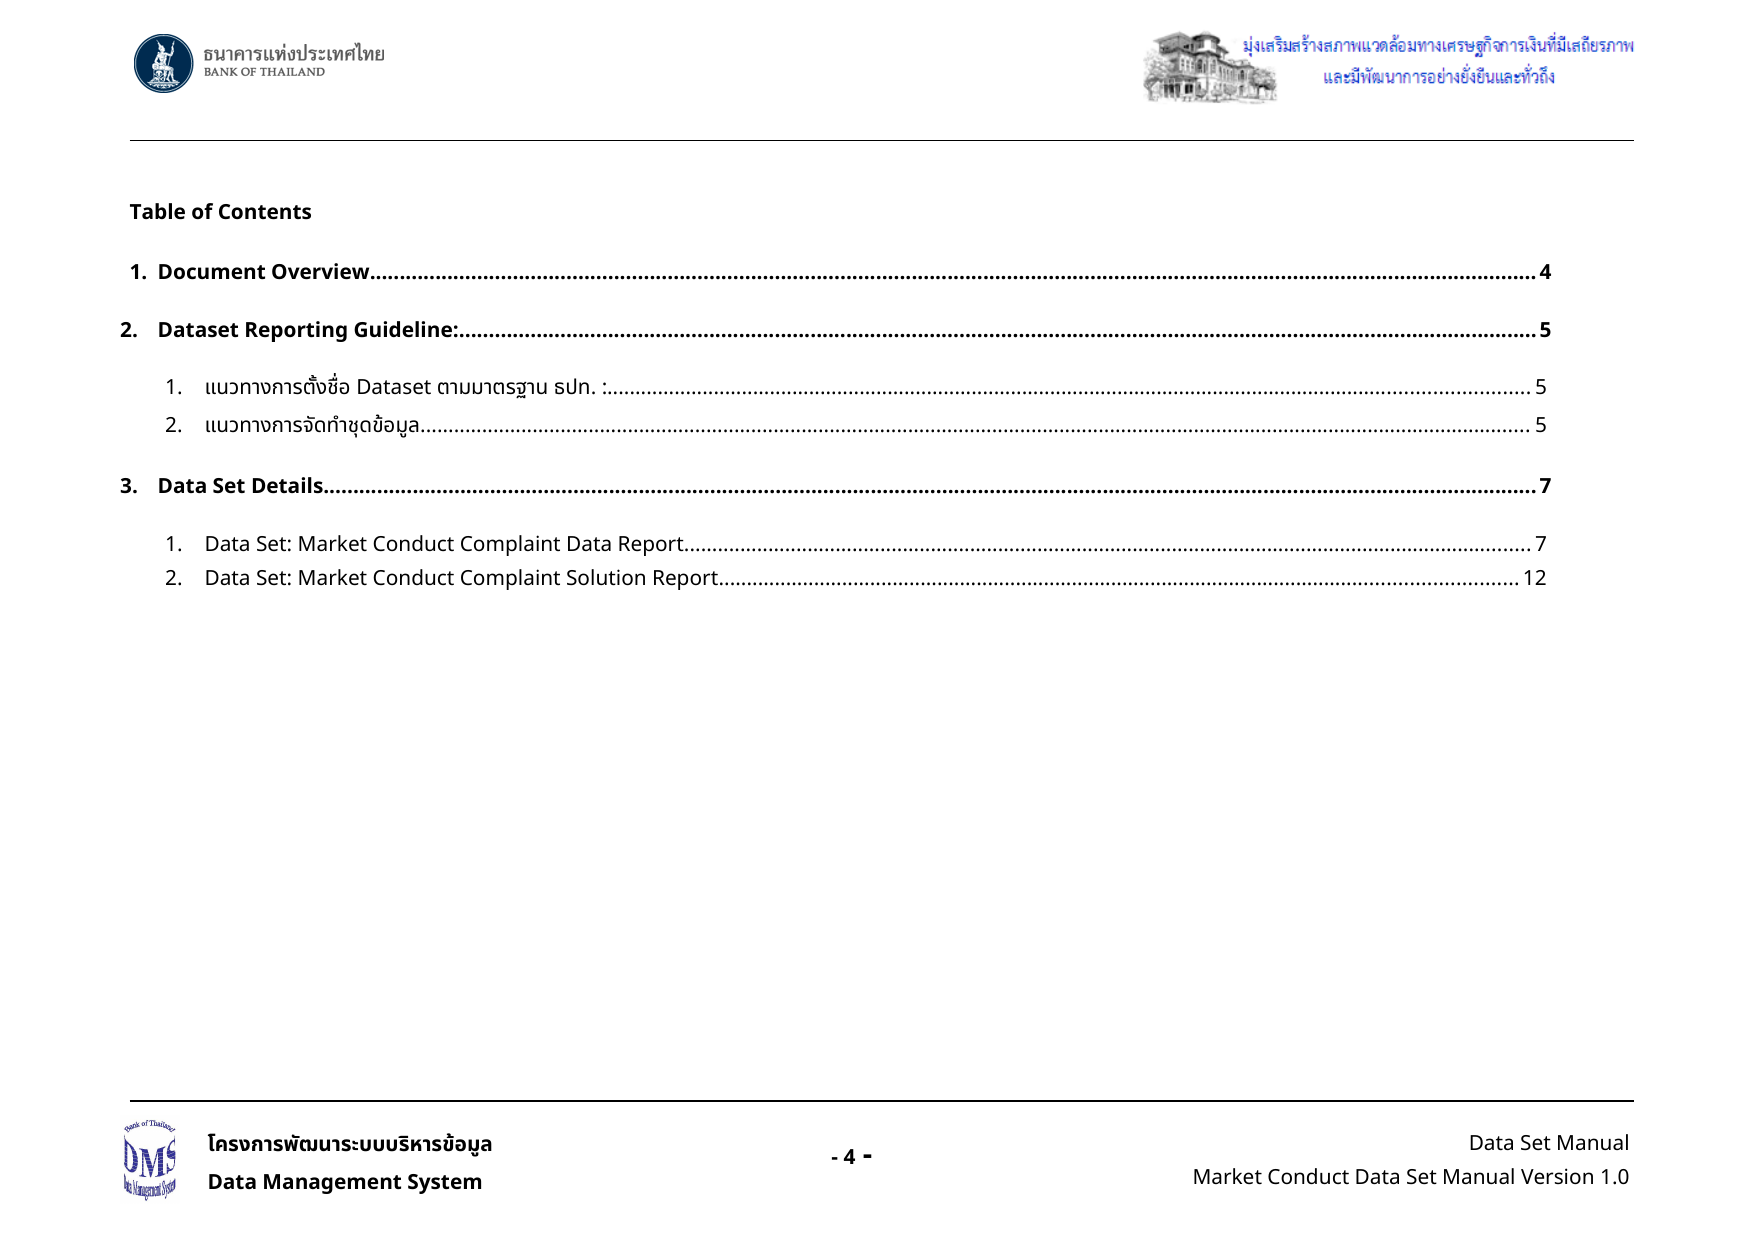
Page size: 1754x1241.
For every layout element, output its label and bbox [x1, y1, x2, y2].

picture [1142, 27, 1638, 107]
picture [120, 1115, 180, 1204]
picture [123, 24, 396, 103]
